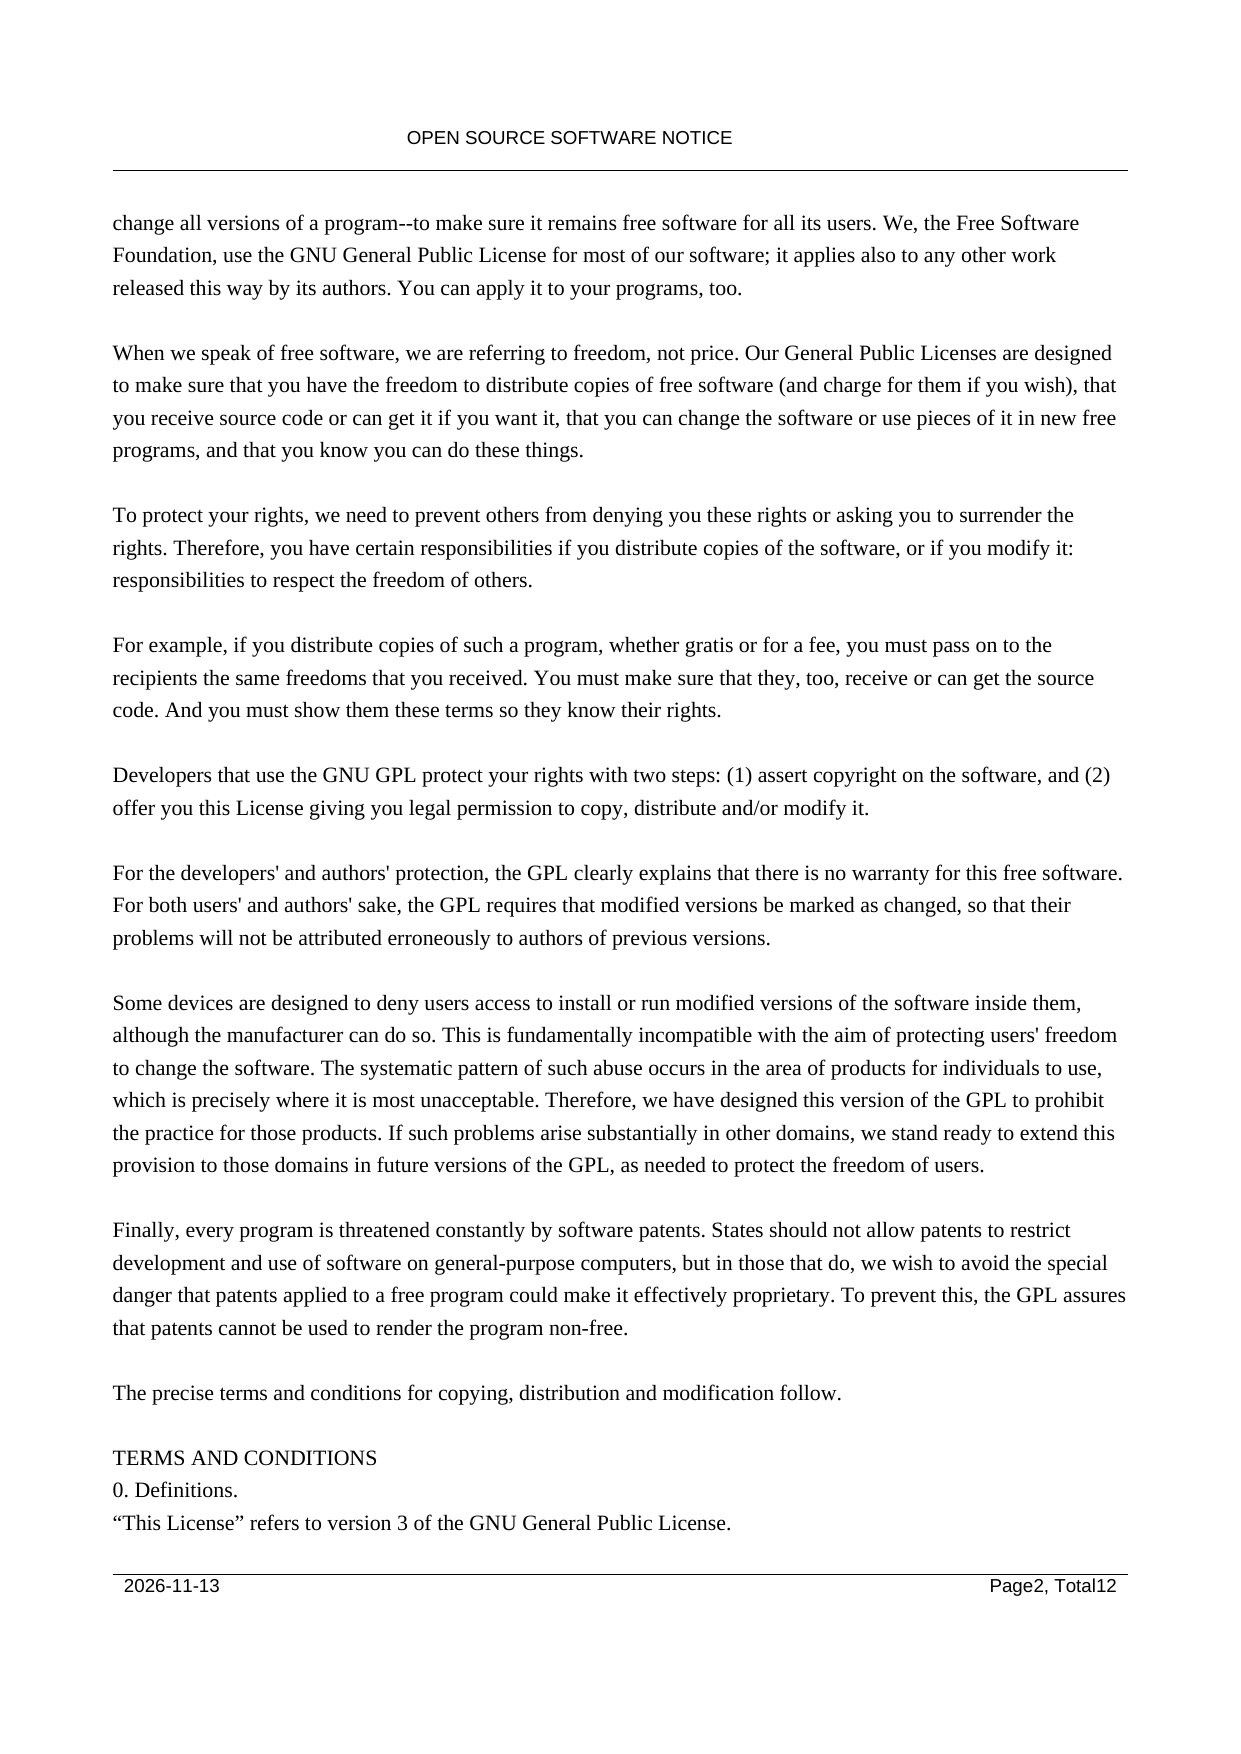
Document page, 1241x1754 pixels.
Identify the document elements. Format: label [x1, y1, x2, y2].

text [112, 206, 1128, 1539]
